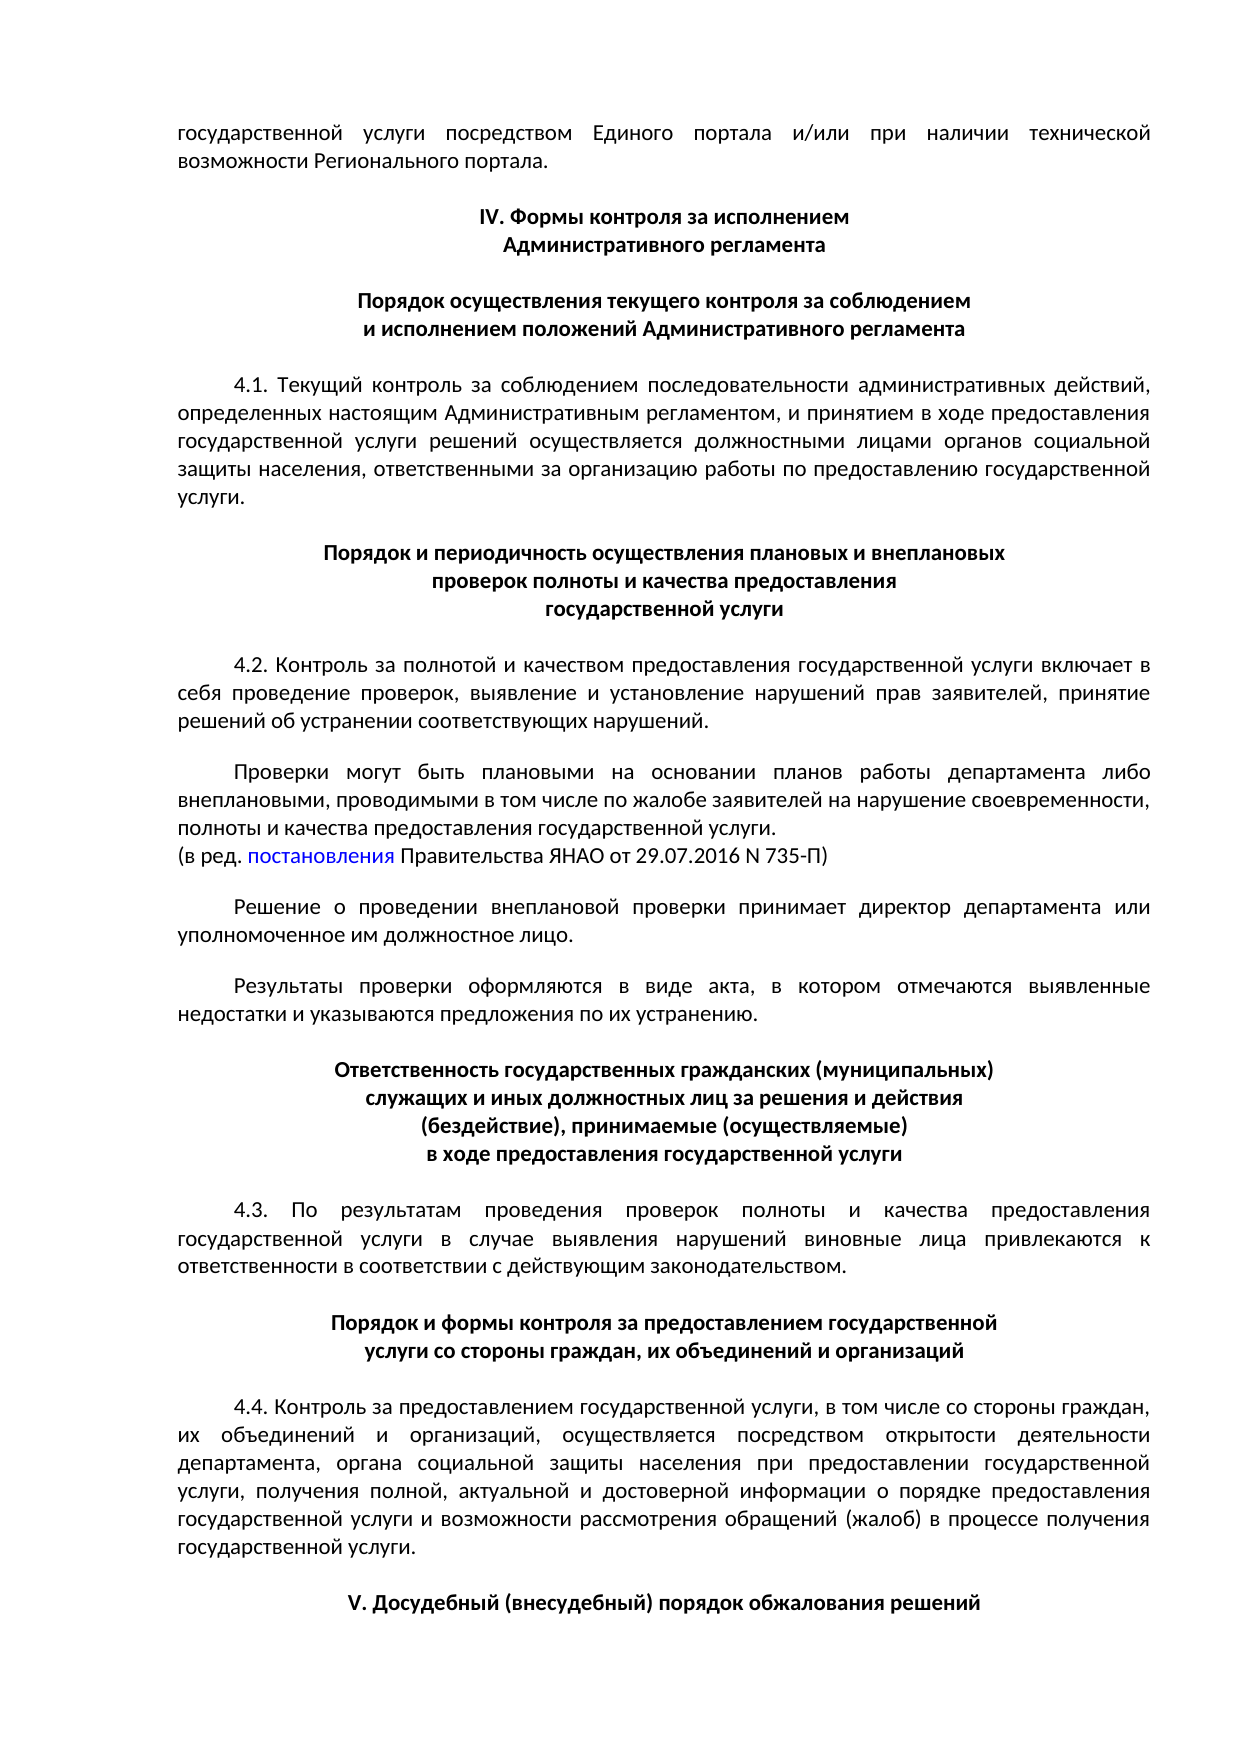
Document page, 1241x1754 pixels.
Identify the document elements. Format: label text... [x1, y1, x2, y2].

title в ходе предоставления государственной услуги [177, 1139, 1152, 1168]
title государственной услуги [177, 594, 1152, 622]
title V. Досудебный (внесудебный) порядок обжалования решений [177, 1588, 1152, 1616]
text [177, 118, 1152, 174]
text 4.1. Текущий контроль за соблюдением последовательности административных действий, определенных настоящим Административным регламентом, и принятием в ходе предоставления государственной услуги решений осуществляется должностными лицами органов социальной защиты населения, ответственными за организацию работы по предоставлению государственной услуги. [177, 370, 1152, 510]
text (в ред. постановления Правительства ЯНАО от 29.07.2016 N 735-П) [177, 842, 1152, 869]
title проверок полноты и качества предоставления [177, 566, 1152, 594]
text 4.3. По результатам проведения проверок полноты и качества предоставления государственной услуги в случае выявления нарушений виновные лица привлекаются к ответственности в соответствии с действующим законодательством. [177, 1196, 1152, 1280]
title IV. Формы контроля за исполнением [177, 202, 1152, 230]
title Административного регламента [177, 230, 1152, 258]
title Ответственность государственных гражданских (муниципальных) [177, 1056, 1152, 1083]
title услуги со стороны граждан, их объединений и организаций [177, 1336, 1152, 1364]
text Результаты проверки оформляются в виде акта, в котором отмечаются выявленные недостатки и указываются предложения по их устранению. [177, 971, 1152, 1027]
title Порядок и периодичность осуществления плановых и внеплановых [177, 538, 1152, 566]
title Порядок осуществления текущего контроля за соблюдением [177, 286, 1152, 314]
title и исполнением положений Административного регламента [177, 314, 1152, 342]
text 4.2. Контроль за полнотой и качеством предоставления государственной услуги включает в себя проведение проверок, выявление и установление нарушений прав заявителей, принятие решений об устранении соответствующих нарушений. [177, 651, 1152, 734]
title (бездействие), принимаемые (осуществляемые) [177, 1112, 1152, 1139]
title Порядок и формы контроля за предоставлением государственной [177, 1308, 1152, 1336]
title служащих и иных должностных лиц за решения и действия [177, 1083, 1152, 1112]
text Решение о проведении внеплановой проверки принимает директор департамента или уполномоченное им должностное лицо. [177, 892, 1152, 948]
text 4.4. Контроль за предоставлением государственной услуги, в том числе со стороны граждан, их объединений и организаций, осуществляется посредством открытости деятельности департамента, органа социальной защиты населения при предоставлении государственной услуги, получения полной, актуальной и достоверной информации о порядке предоставления государственной услуги и возможности рассмотрения обращений (жалоб) в процессе получения государственной услуги. [177, 1392, 1152, 1560]
text Проверки могут быть плановыми на основании планов работы департамента либо внеплановыми, проводимыми в том числе по жалобе заявителей на нарушение своевременности, полноты и качества предоставления государственной услуги. [177, 757, 1152, 842]
